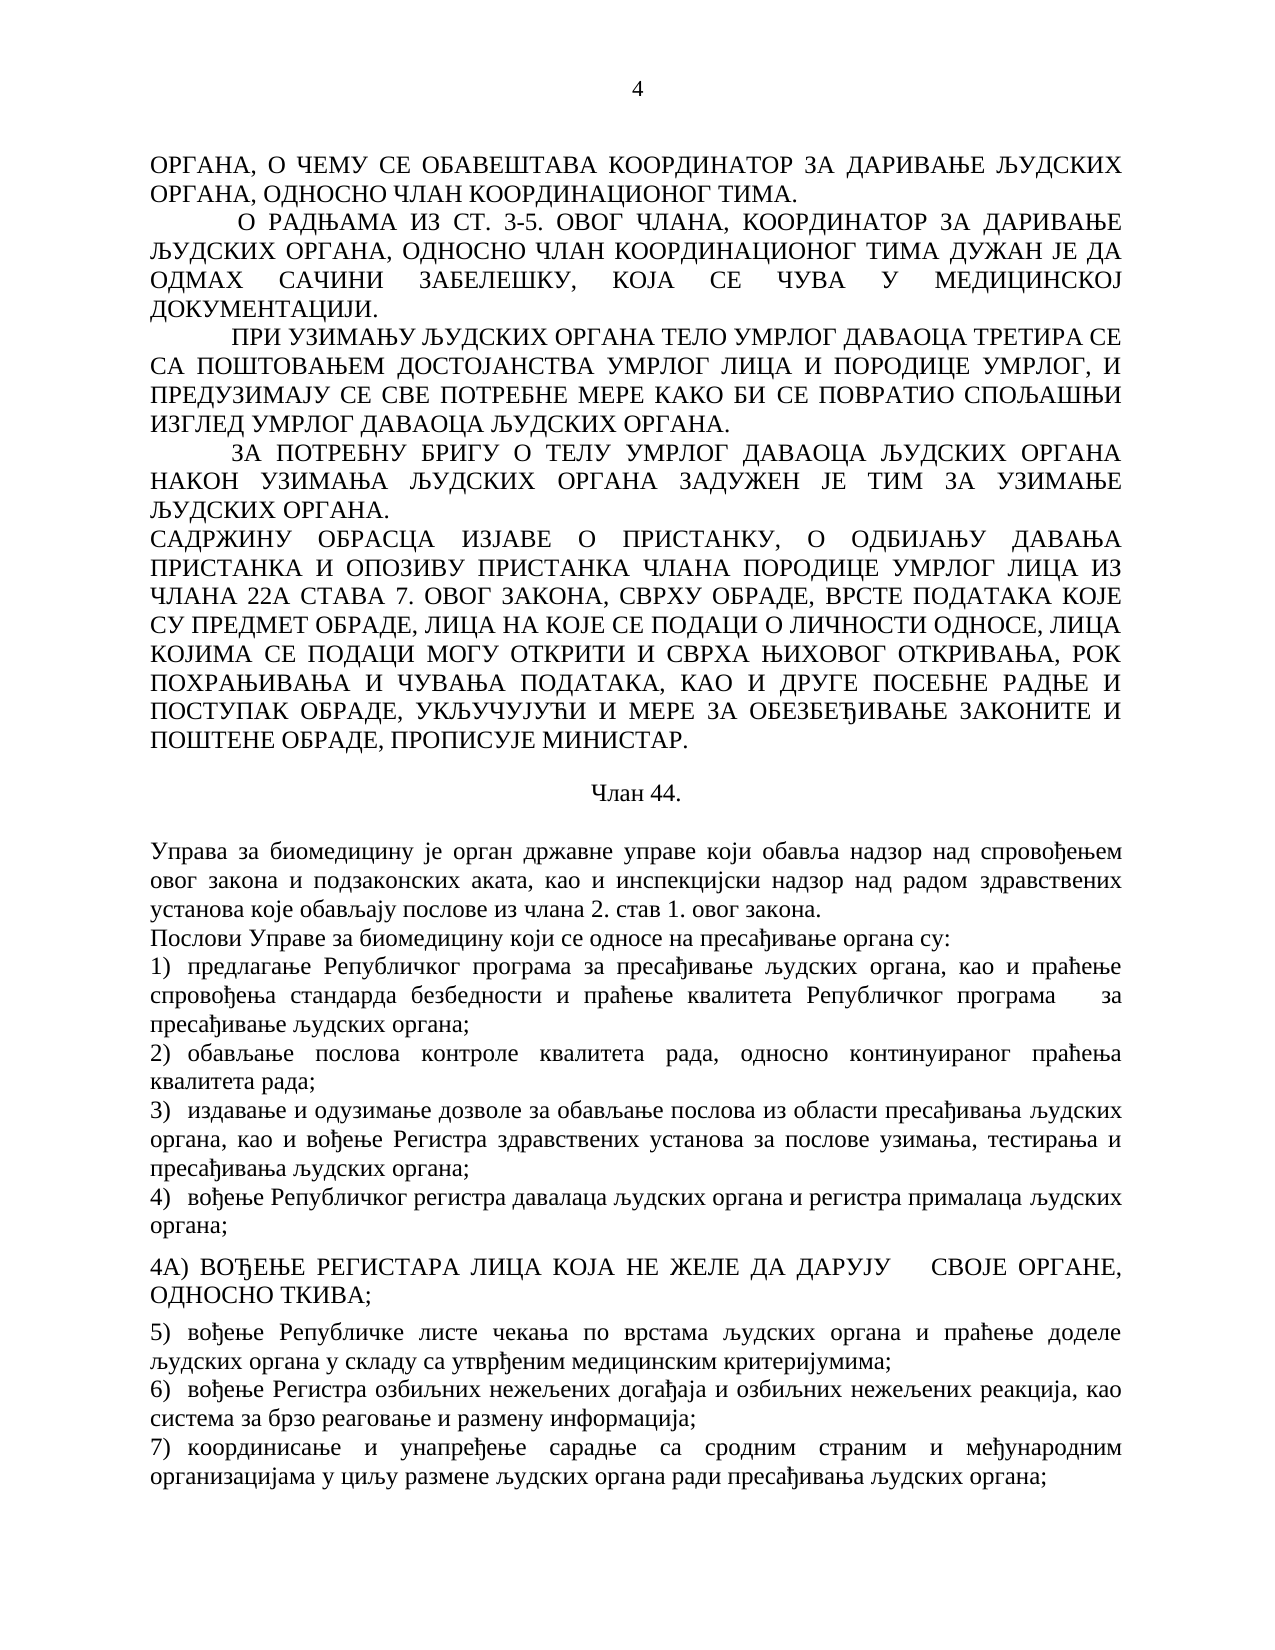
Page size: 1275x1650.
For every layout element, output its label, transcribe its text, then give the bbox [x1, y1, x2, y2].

text О РАДЊАМА ИЗ СТ. 3-5. ОВОГ ЧЛАНА, КООРДИНАТОР ЗА ДАРИВАЊЕ ЉУДСКИХ ОРГАНА, ОДНОСНО ЧЛАН КООРДИНАЦИОНОГ ТИМА ДУЖАН ЈE ДА ОДМАХ САЧИНИ ЗАБЕЛЕШКУ, КОЈА СЕ ЧУВА У МЕДИЦИНСКОЈ ДОКУМЕНТАЦИЈИ. [150, 207, 1122, 322]
list координисање и унапређење сарадње са сродним страним и међународним организацијама у циљу размене људских органа ради пресађивања људских органа; [150, 1432, 1122, 1489]
list вођење Републичког регистра давалаца људских органа и регистра прималаца људских органа; [150, 1182, 1122, 1239]
list обављање послова контроле квалитета рада, односно континуираног праћења квалитета рада; [150, 1038, 1122, 1095]
text ПРИ УЗИМАЊУ ЉУДСКИХ ОРГАНА ТЕЛО УМРЛОГ ДАВАОЦА ТРЕТИРА СЕ СА ПОШТОВАЊЕМ ДОСТОЈАНСТВА УМРЛОГ ЛИЦА И ПОРОДИЦЕ УМРЛОГ, И ПРЕДУЗИМАЈУ СЕ СВЕ ПОТРЕБНЕ МЕРЕ КАКО БИ СЕ ПОВРАТИО СПОЉАШЊИ ИЗГЛЕД УМРЛОГ ДАВАОЦА ЉУДСКИХ ОРГАНА. [150, 322, 1122, 437]
text Послови Управе за биомедицину који се односе на пресађивање органа су: [150, 923, 1122, 951]
text САДРЖИНУ ОБРАСЦА ИЗЈАВЕ О ПРИСТАНКУ, О ОДБИЈАЊУ ДАВАЊА ПРИСТАНКА И ОПОЗИВУ ПРИСТАНКА ЧЛАНА ПОРОДИЦЕ УМРЛОГ ЛИЦА ИЗ ЧЛАНА 22А СТАВА 7. ОВОГ ЗАКОНА, СВРХУ ОБРАДЕ, ВРСТЕ ПОДАТАКА КОЈЕ СУ ПРЕДМЕТ ОБРАДЕ, ЛИЦА НА КОЈЕ СЕ ПОДАЦИ О ЛИЧНОСТИ ОДНОСЕ, ЛИЦА КОЈИМА СЕ ПОДАЦИ МОГУ ОТКРИТИ И СВРХА ЊИХОВОГ ОТКРИВАЊА, РОК ПОХРАЊИВАЊА И ЧУВАЊА ПОДАТАКА, КАО И ДРУГЕ ПОСЕБНЕ РАДЊЕ И ПОСТУПАК ОБРАДЕ, УКЉУЧУЈУЋИ И МЕРЕ ЗА ОБЕЗБЕЂИВАЊЕ ЗАКОНИТЕ И ПОШТЕНЕ ОБРАДЕ, ПРОПИСУЈЕ МИНИСТАР. [150, 524, 1122, 754]
text Члан 44. [150, 778, 1122, 807]
text Управа за биомедицину је орган државне управе који обавља надзор над спровођењем овог закона и подзаконских аката, као и инспекцијски надзор над радом здравствених установа које обављају послове из члана 2. став 1. овог закона. [150, 836, 1122, 923]
text ЗА ПОТРЕБНУ БРИГУ О ТЕЛУ УМРЛОГ ДАВАОЦА ЉУДСКИХ ОРГАНА НАКОН УЗИМАЊА ЉУДСКИХ ОРГАНА ЗАДУЖЕН ЈЕ ТИМ ЗА УЗИМАЊЕ ЉУДСКИХ ОРГАНА. [150, 438, 1122, 524]
list издавање и одузимање дозволе за обављање послова из области пресађивања људских органа, као и вођење Регистра здравствених установа за послове узимања, тестирања и пресађивања људских органа; [150, 1095, 1122, 1181]
list вођење Регистра озбиљних нежељених догађаја и озбиљних нежељених реакција, као система за брзо реаговање и размену информација; [150, 1374, 1122, 1432]
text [150, 150, 1122, 207]
text 4А) ВОЂЕЊЕ РЕГИСТАРА ЛИЦА КОЈА НЕ ЖЕЛЕ ДА ДАРУЈУ СВОЈЕ ОРГАНЕ, ОДНОСНО ТКИВА; [150, 1252, 1122, 1309]
list вођење Републичке листе чекања по врстама људских органа и праћење доделе људских органа у складу са утврђеним медицинским критеријумима; [150, 1317, 1122, 1374]
list предлагање Републичког програма за пресађивање људских органа, као и праћење спровођења стандарда безбедности и праћење квалитета Републичког програма за пресађивање људских органа; [150, 951, 1122, 1038]
